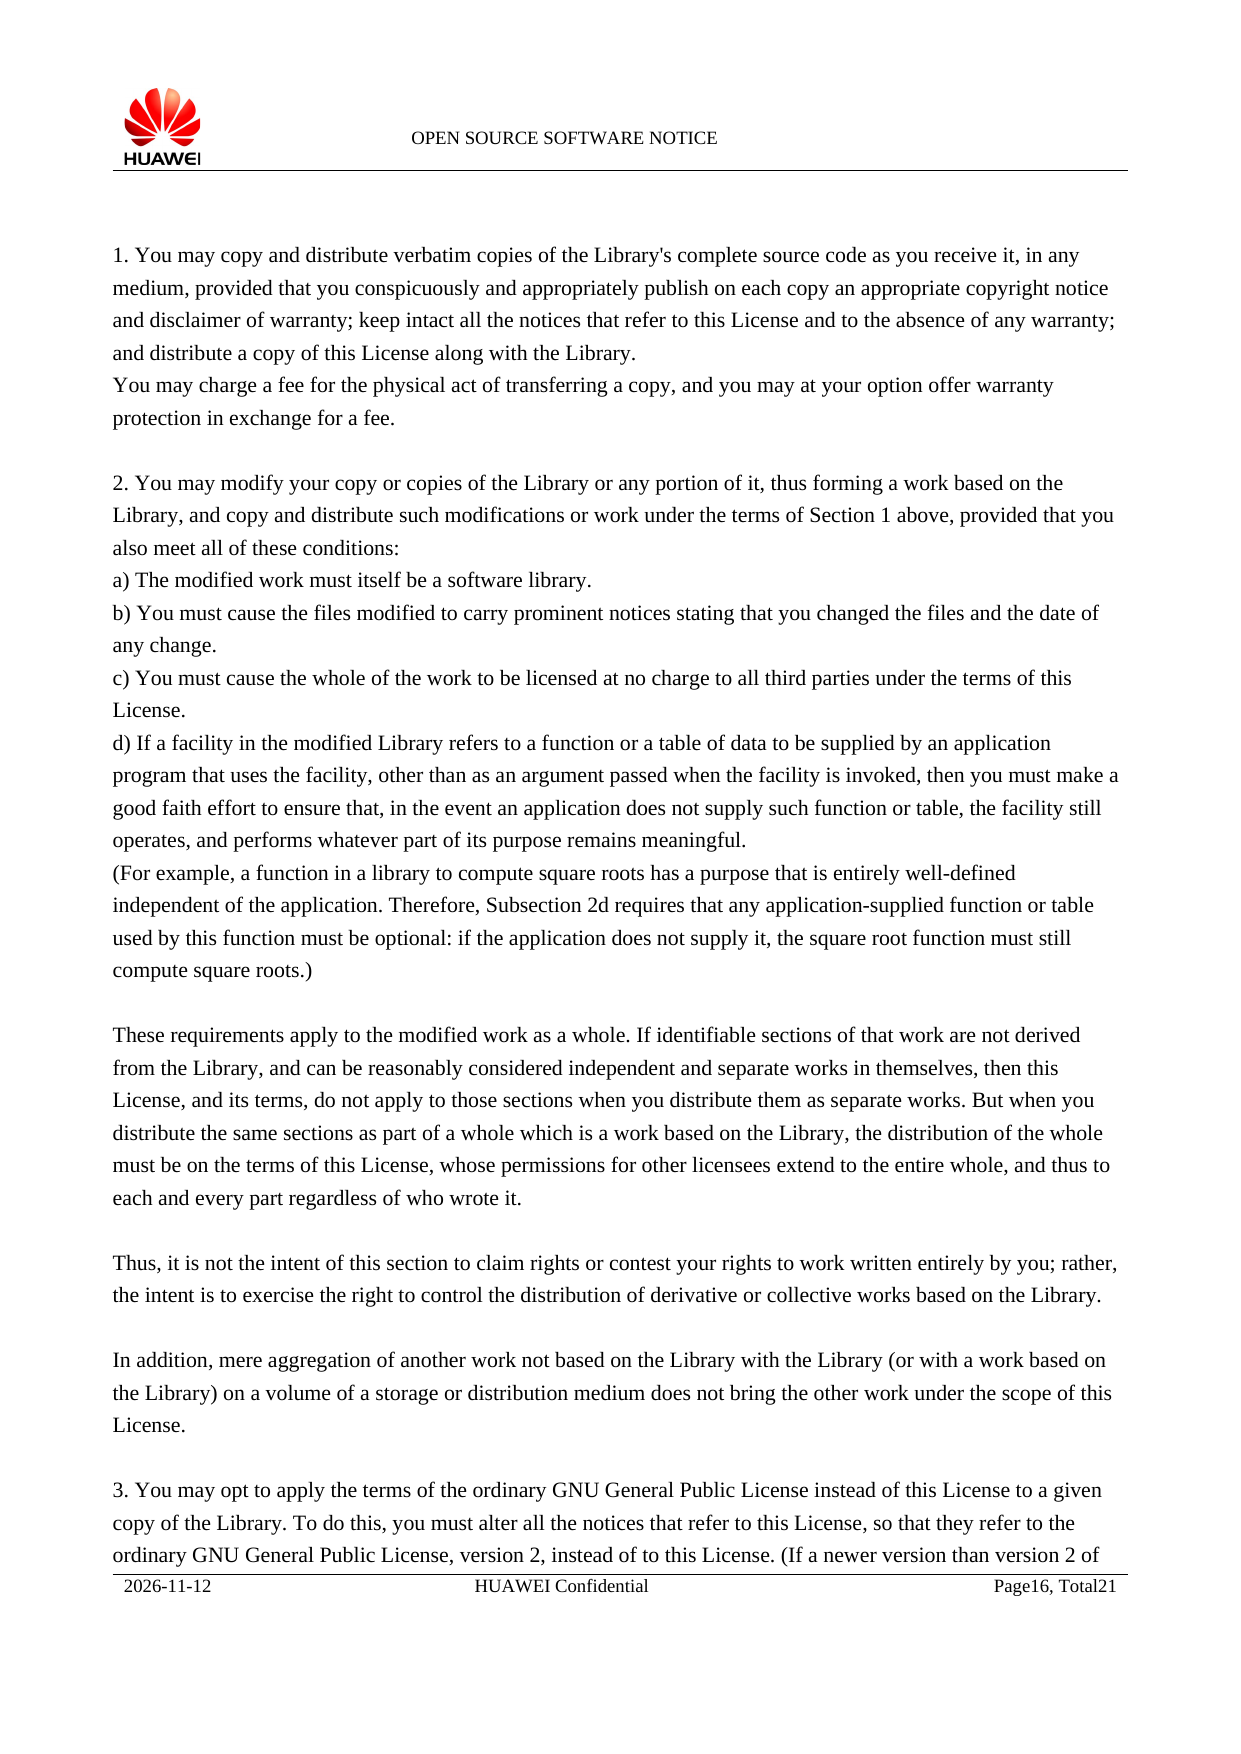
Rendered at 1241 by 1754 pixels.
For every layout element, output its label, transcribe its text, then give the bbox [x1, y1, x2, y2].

picture [124, 88, 201, 165]
